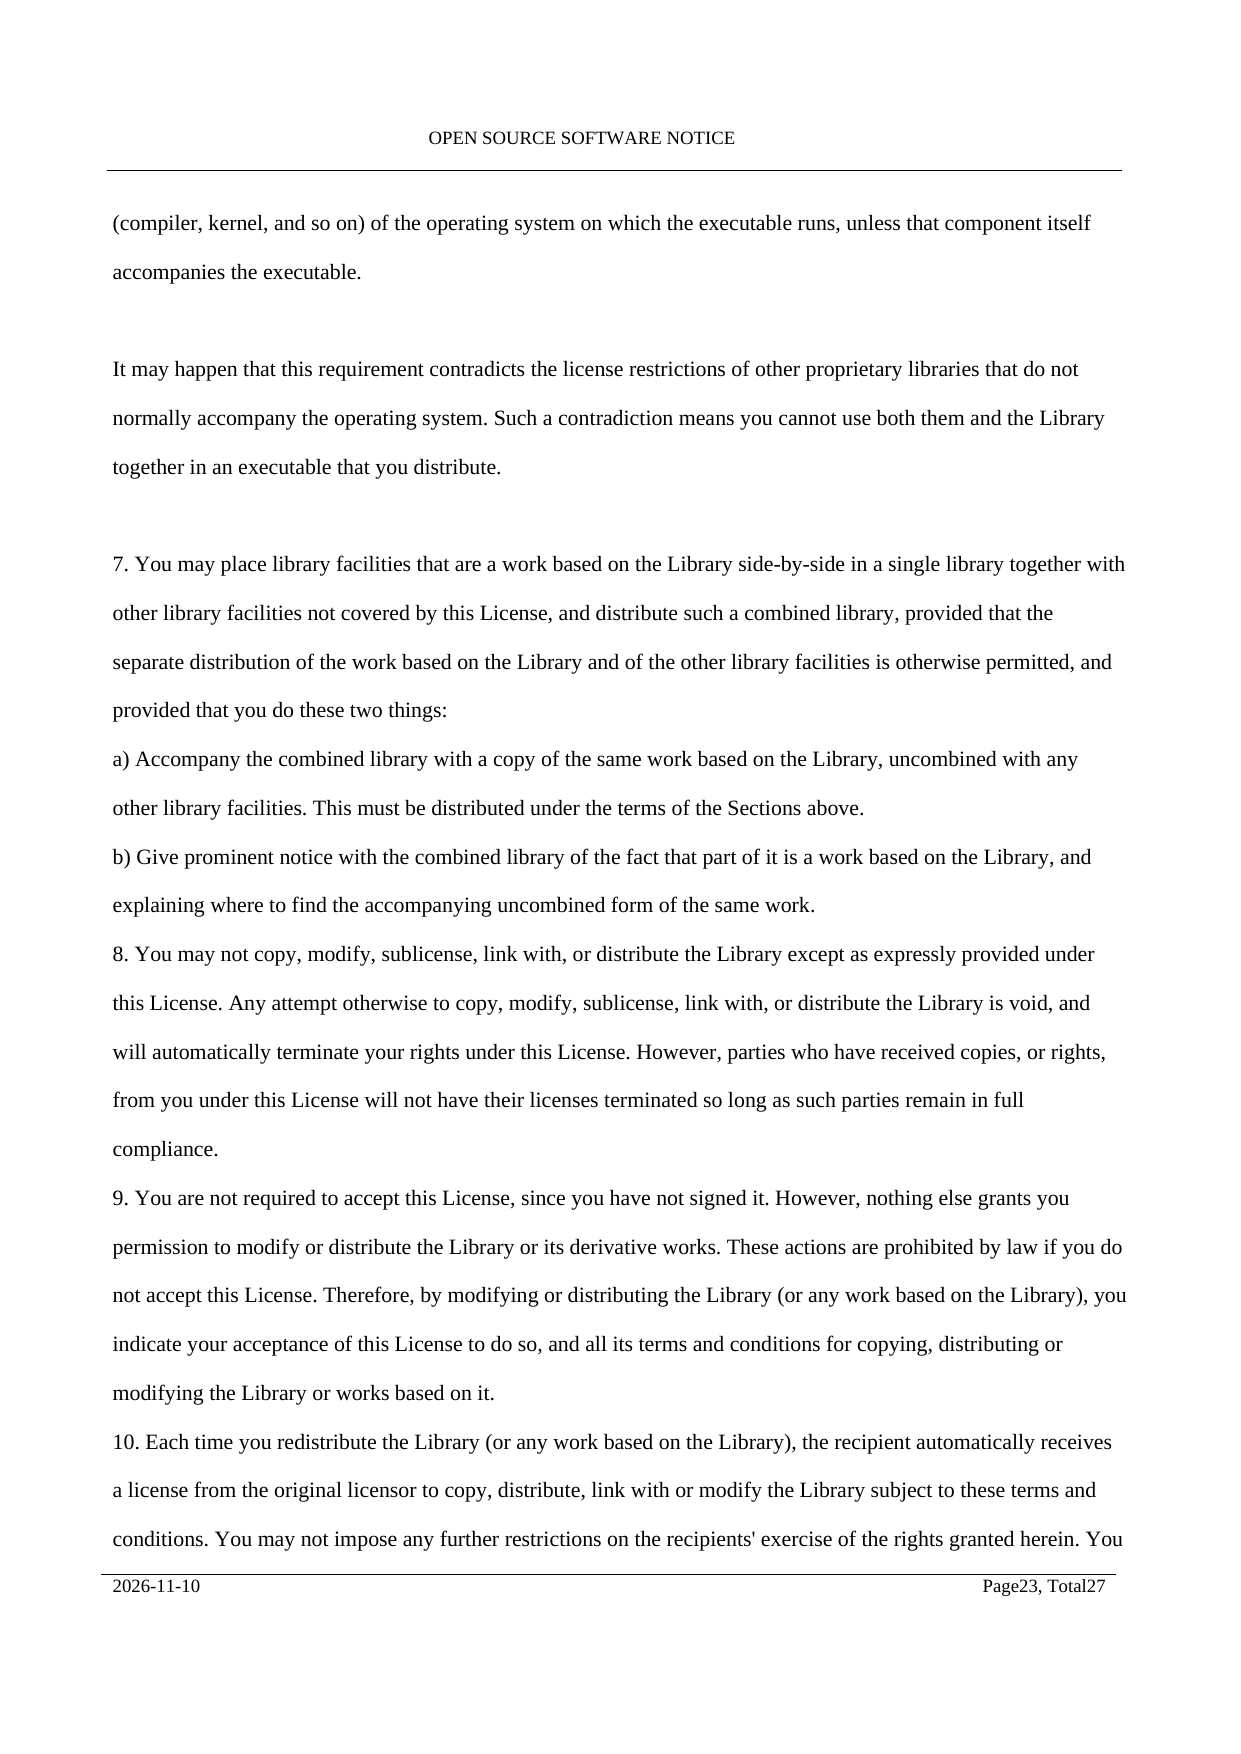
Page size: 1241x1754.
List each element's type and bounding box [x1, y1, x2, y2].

text [112, 206, 1128, 1555]
